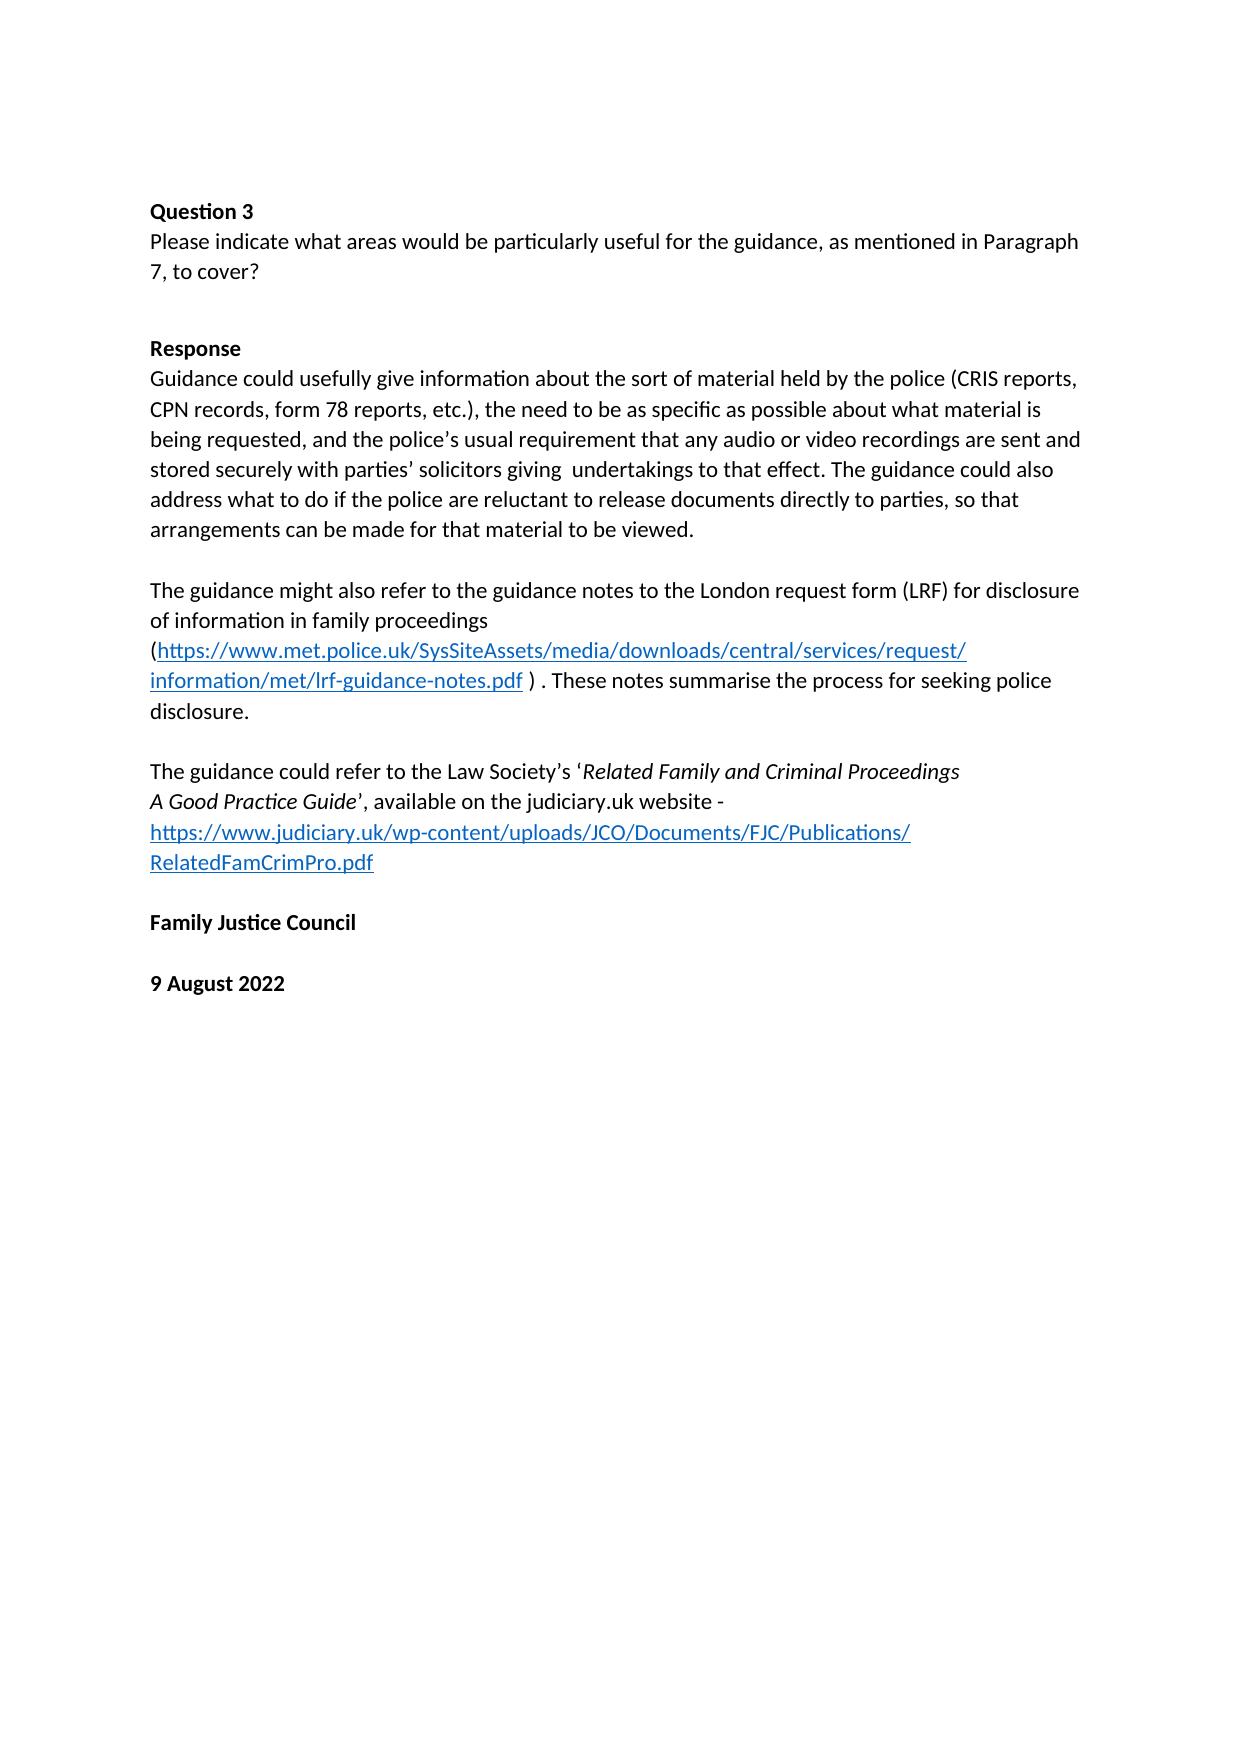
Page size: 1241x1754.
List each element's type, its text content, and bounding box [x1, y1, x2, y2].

text Response [150, 334, 1090, 362]
text The guidance might also refer to the guidance notes to the London request form (LRF) for disclosure of information in family proceedings [150, 576, 1090, 634]
text Question 3 [150, 197, 1090, 225]
text A Good Practice Guide’, available on the judiciary.uk website - [150, 787, 1090, 816]
text (https://www.met.police.uk/SysSiteAssets/media/downloads/central/services/request/information/met/lrf-guidance-notes.pdf ) . These notes summarise the process for seeking police disclosure. [150, 636, 1090, 725]
text https://www.judiciary.uk/wp-content/uploads/JCO/Documents/FJC/Publications/RelatedFamCrimPro.pdf [150, 818, 1090, 876]
text Family Justice Council [150, 908, 1090, 936]
text Please indicate what areas would be particularly useful for the guidance, as mentioned in Paragraph 7, to cover? [150, 227, 1090, 285]
text Guidance could usefully give information about the sort of material held by the police (CRIS reports, CPN records, form 78 reports, etc.), the need to be as specific as possible about what material is being requested, and the police’s usual requirement that any audio or video recordings are sent and stored securely with parties’ solicitors giving undertakings to that effect. The guidance could also address what to do if the police are reluctant to release documents directly to parties, so that arrangements can be made for that material to be viewed. [150, 364, 1090, 544]
text The guidance could refer to the Law Society’s ‘Related Family and Criminal Proceedings [150, 757, 1090, 785]
text 9 August 2022 [150, 969, 1090, 997]
